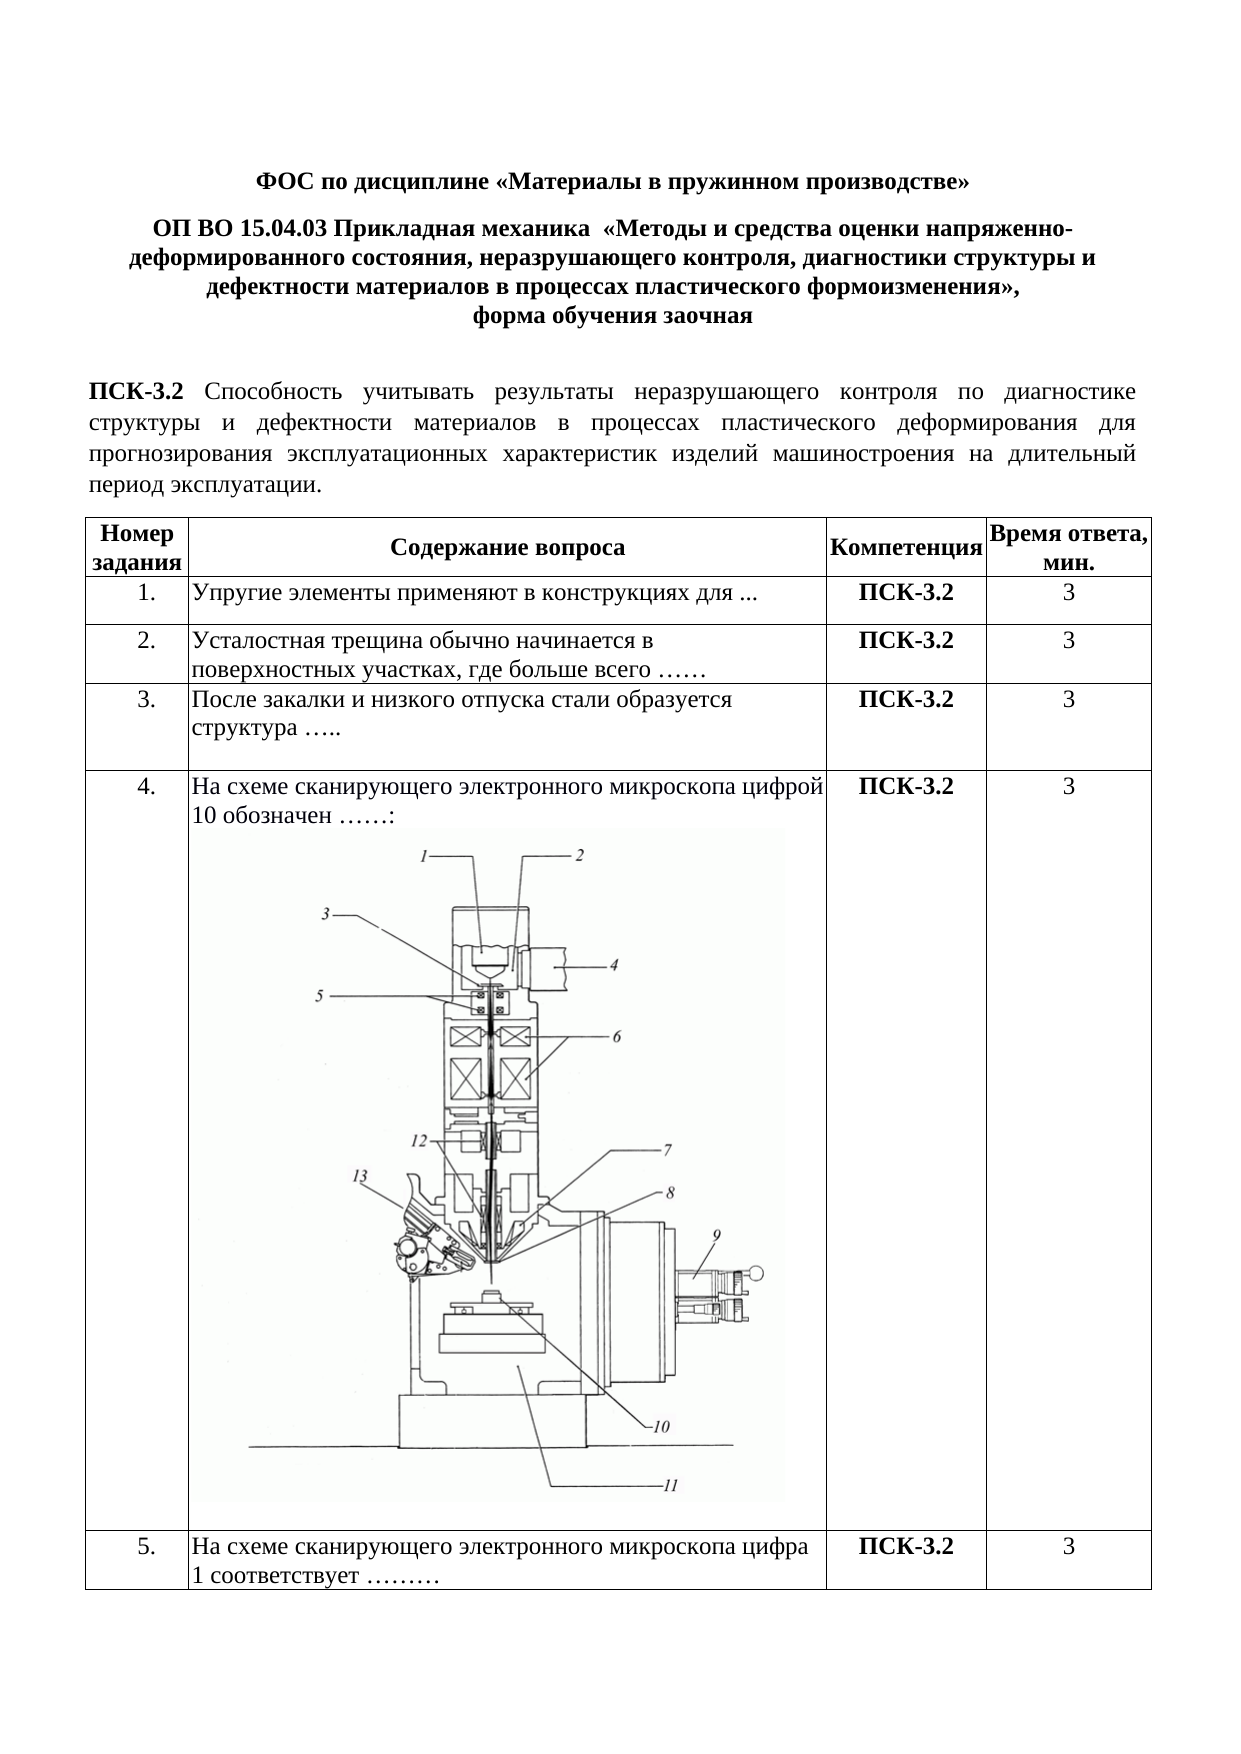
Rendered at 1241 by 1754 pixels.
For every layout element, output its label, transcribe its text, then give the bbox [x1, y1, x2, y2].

table_cell 3 [987, 625, 1151, 683]
table_cell На схеме сканирующего электронного микроскопа цифра 1 соответствует ……… [189, 1531, 826, 1589]
table_cell ПСК-3.2 [827, 771, 986, 1530]
table_cell 3 [987, 771, 1151, 1530]
table_header Время ответа, мин. [987, 518, 1151, 576]
text форма обучения заочная [88, 300, 1137, 328]
table_cell После закалки и низкого отпуска стали образуется структура ….. [189, 684, 826, 770]
text ПСК-3.2 Способность учитывать результаты неразрушающего контроля по диагностике структуры и дефектности материалов в процессах пластического деформирования для прогнозирования эксплуатационных характеристик изделий машиностроения на длительный период эксплуатации. [88, 376, 1137, 498]
table_header Номер задания [86, 518, 188, 576]
table_cell [86, 1531, 188, 1589]
picture [191, 828, 786, 1502]
table_cell [86, 625, 188, 683]
table_cell Упругие элементы применяют в конструкциях для ... [189, 577, 826, 624]
table_cell 3 [987, 577, 1151, 624]
table_cell ПСК-3.2 [827, 684, 986, 770]
table_cell 3 [987, 684, 1151, 770]
table_header Содержание вопроса [189, 518, 826, 576]
table_cell ПСК-3.2 [827, 577, 986, 624]
table_cell Усталостная трещина обычно начинается в поверхностных участках, где больше всего …… [189, 625, 826, 683]
text ФОС по дисциплине «Материалы в пружинном производстве» [88, 166, 1137, 194]
text ОП ВО 15.04.03 Прикладная механика «Методы и средства оценки напряженно-деформированного состояния, неразрушающего контроля, диагностики структуры и дефектности материалов в процессах пластического формоизменения», [88, 213, 1137, 300]
table_cell [86, 577, 188, 624]
table_cell ПСК-3.2 [827, 1531, 986, 1589]
table_cell 3 [987, 1531, 1151, 1589]
table_header Компетенция [827, 518, 986, 576]
table_cell [86, 771, 188, 1530]
table_cell ПСК-3.2 [827, 625, 986, 683]
table_cell [86, 684, 188, 770]
table_cell На схеме сканирующего электронного микроскопа цифрой 10 обозначен ……: [189, 771, 826, 1530]
